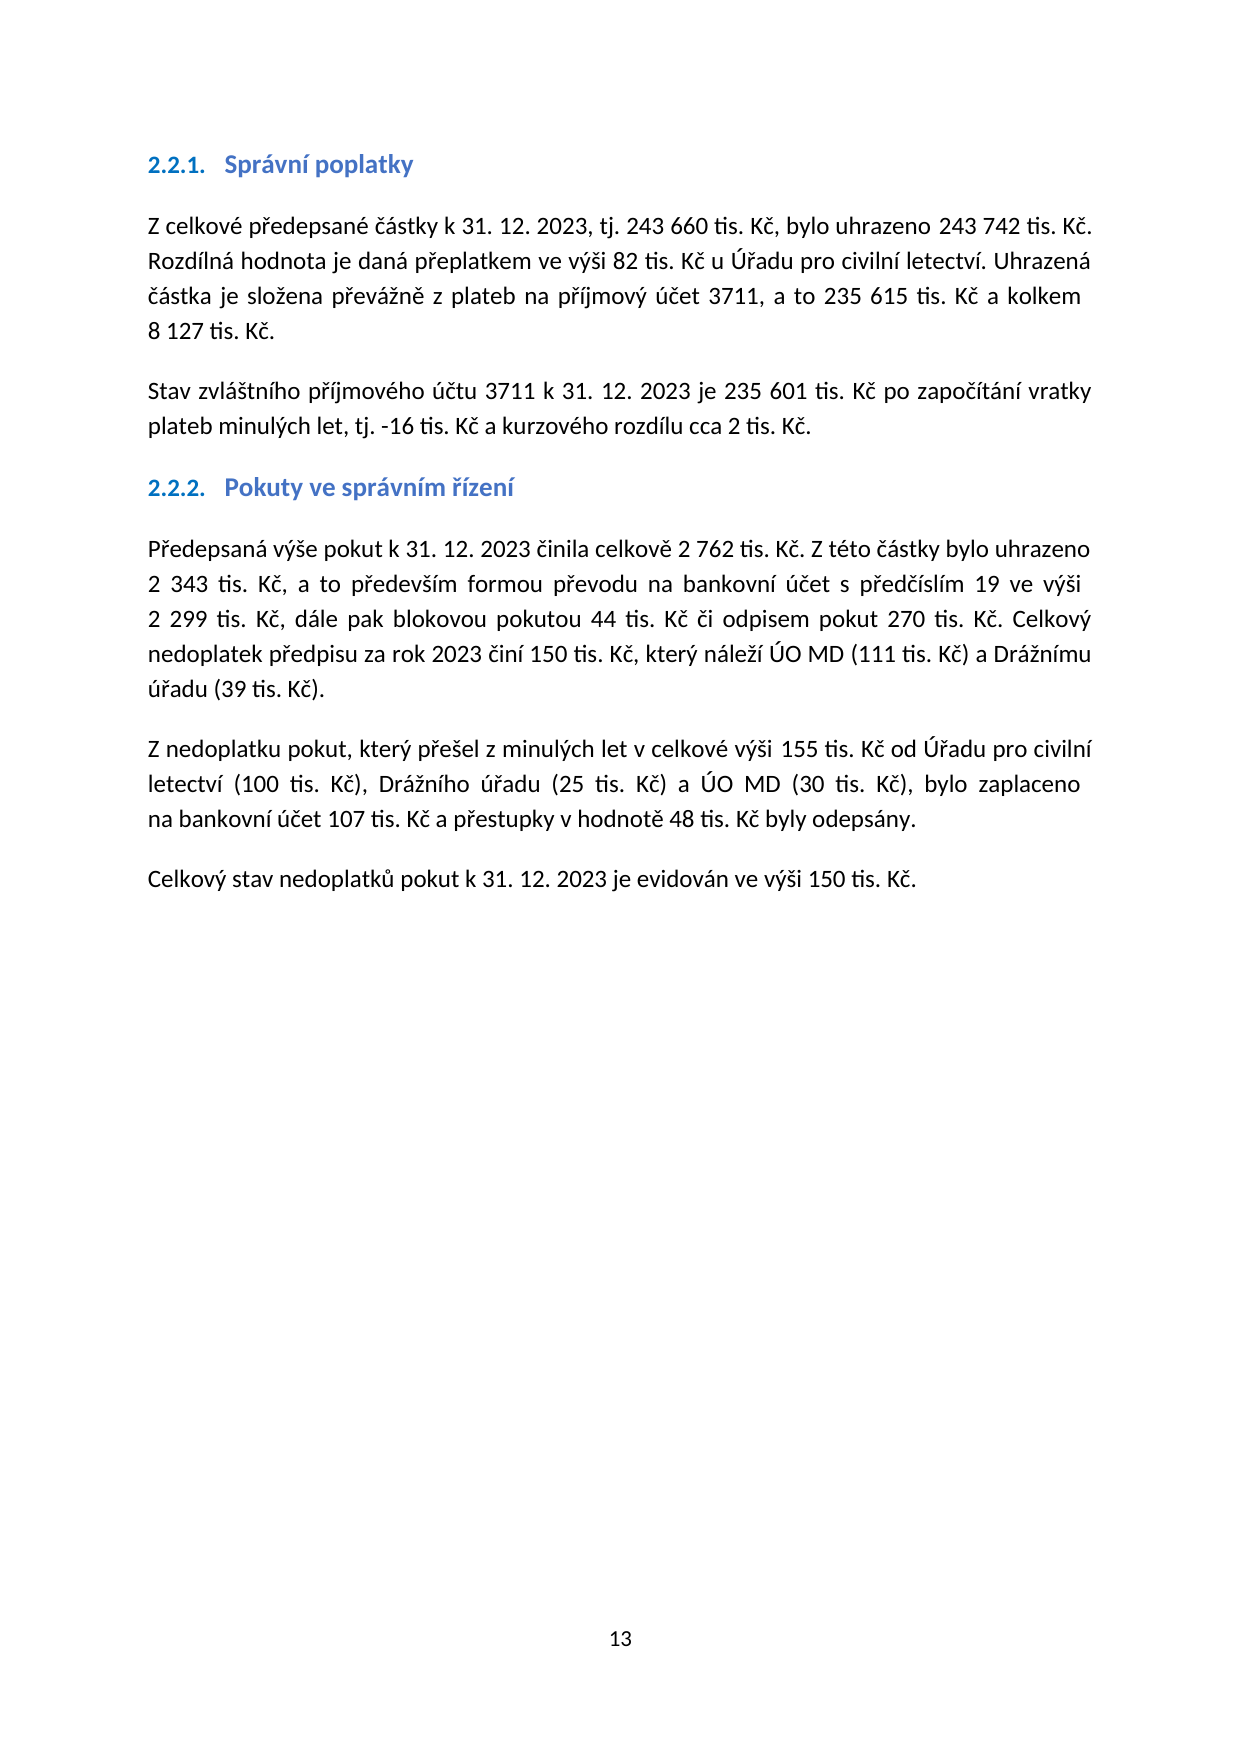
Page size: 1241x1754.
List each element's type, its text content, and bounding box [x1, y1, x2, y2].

text Předepsaná výše pokut k 31. 12. 2023 činila celkově 2 762 tis. Kč. Z této částky bylo uhrazeno 2 343 tis. Kč, a to především formou převodu na bankovní účet s předčíslím 19 ve výši 2 299 tis. Kč, dále pak blokovou pokutou 44 tis. Kč či odpisem pokut 270 tis. Kč. Celkový nedoplatek předpisu za rok 2023 činí 150 tis. Kč, který náleží ÚO MD (111 tis. Kč) a Drážnímu úřadu (39 tis. Kč). [148, 533, 1093, 704]
text Pokuty ve správním řízení [148, 471, 1093, 503]
text Stav zvláštního příjmového účtu 3711 k 31. 12. 2023 je 235 601 tis. Kč po započítání vratky plateb minulých let, tj. -16 tis. Kč a kurzového rozdílu cca 2 tis. Kč. [148, 376, 1093, 441]
text Celkový stav nedoplatků pokut k 31. 12. 2023 je evidován ve výši 150 tis. Kč. [148, 863, 1093, 894]
text Z celkové předepsané částky k 31. 12. 2023, tj. 243 660 tis. Kč, bylo uhrazeno 243 742 tis. Kč. Rozdílná hodnota je daná přeplatkem ve výši 82 tis. Kč u Úřadu pro civilní letectví. Uhrazená částka je složena převážně z plateb na příjmový účet 3711, a to 235 615 tis. Kč a kolkem 8 127 tis. Kč. [148, 211, 1093, 346]
text Správní poplatky [148, 148, 1093, 181]
text Z nedoplatku pokut, který přešel z minulých let v celkové výši 155 tis. Kč od Úřadu pro civilní letectví (100 tis. Kč), Drážního úřadu (25 tis. Kč) a ÚO MD (30 tis. Kč), bylo zaplaceno na bankovní účet 107 tis. Kč a přestupky v hodnotě 48 tis. Kč byly odepsány. [148, 733, 1093, 834]
